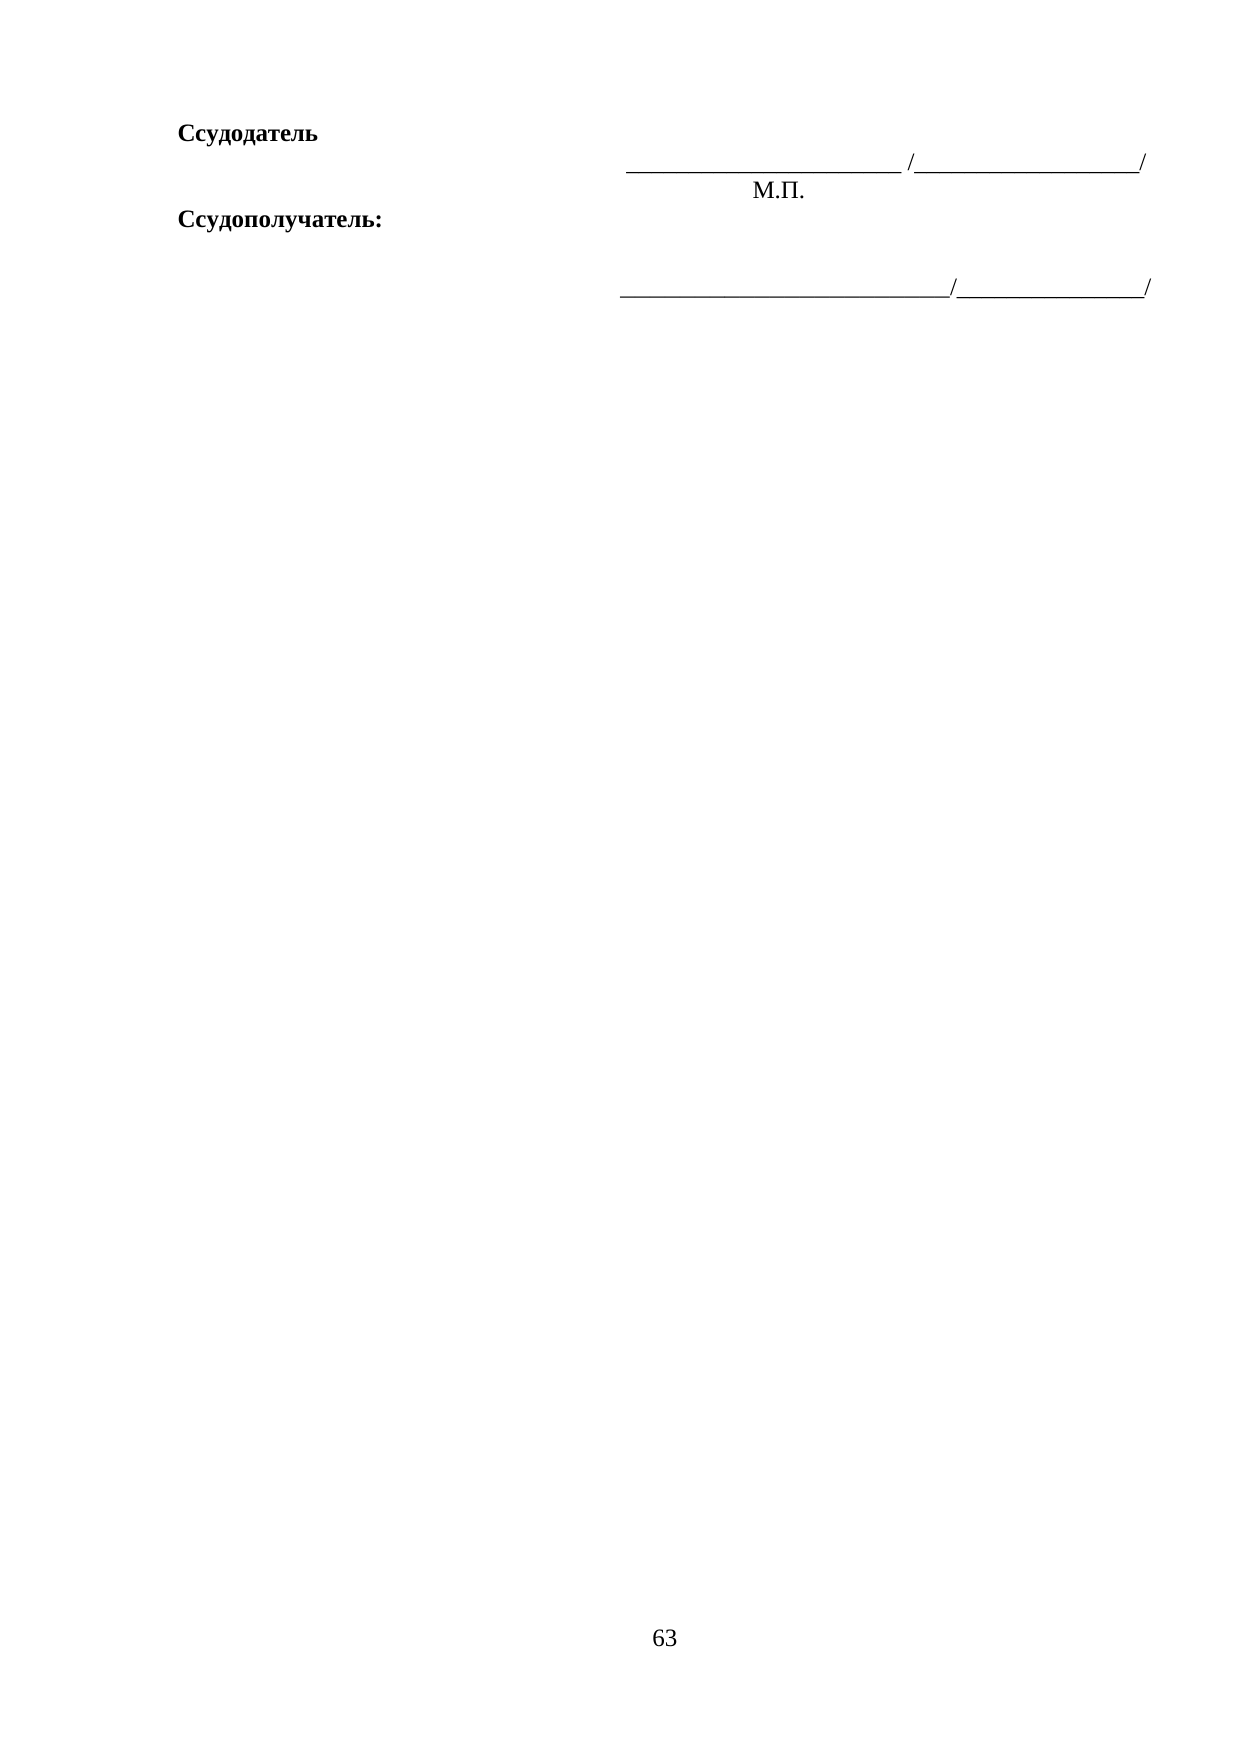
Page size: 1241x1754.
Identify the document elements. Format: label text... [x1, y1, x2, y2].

text ______________________ /__________________/ [177, 147, 1231, 176]
text Ссудодатель [177, 118, 1152, 147]
text ______________________/_______________/ [620, 246, 1152, 302]
text Ссудополучатель: [177, 204, 1152, 233]
text М.П. [177, 176, 1231, 204]
